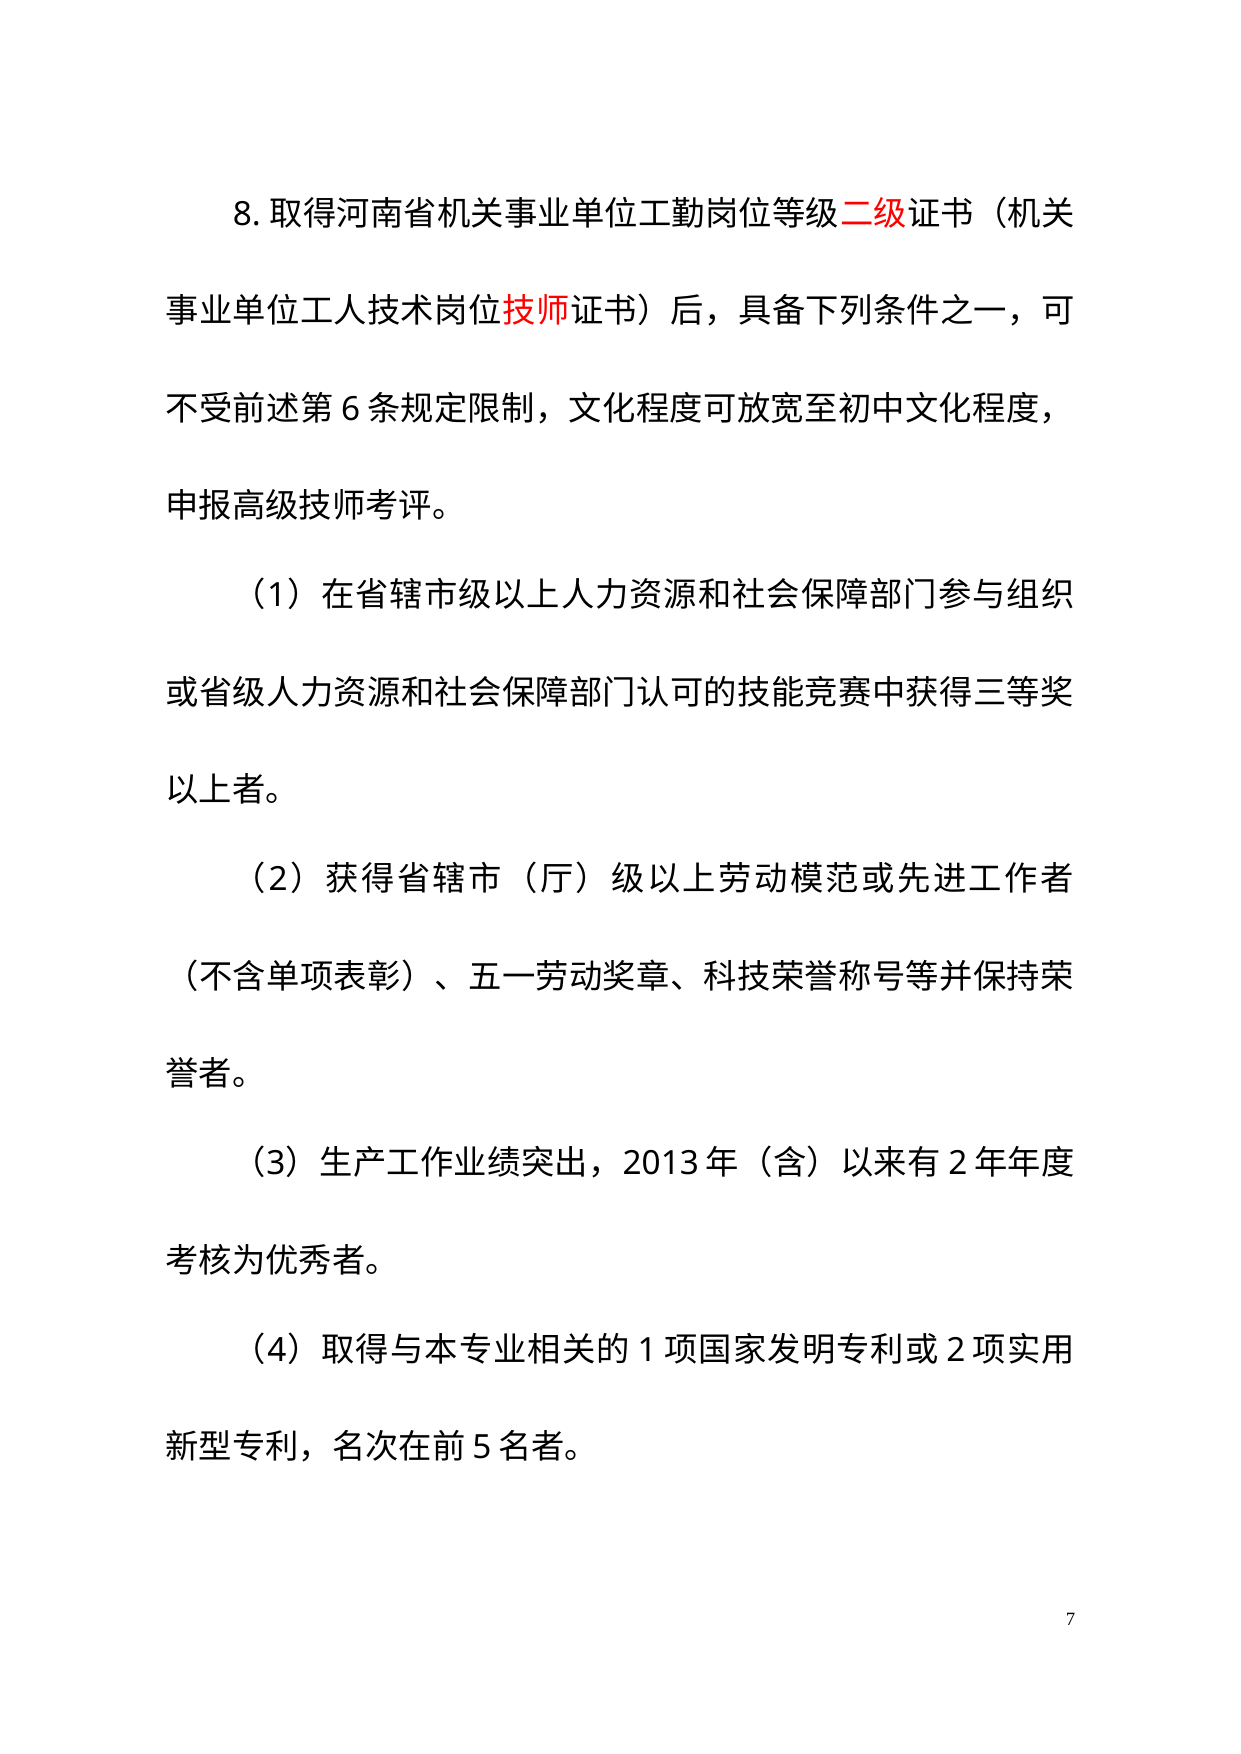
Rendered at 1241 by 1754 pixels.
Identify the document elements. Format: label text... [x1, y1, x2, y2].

text 8. 取得河南省机关事业单位工勤岗位等级二级证书（机关事业单位工人技术岗位技师证书）后，具备下列条件之一，可不受前述第6条规定限制，文化程度可放宽至初中文化程度，申报高级技师考评。 [165, 178, 1075, 536]
text （1）在省辖市级以上人力资源和社会保障部门参与组织或省级人力资源和社会保障部门认可的技能竞赛中获得三等奖以上者。 [165, 560, 1075, 820]
text （3）生产工作业绩突出，2013年（含）以来有2年年度考核为优秀者。 [165, 1128, 1075, 1290]
text （4）取得与本专业相关的1项国家发明专利或2项实用新型专利，名次在前5名者。 [165, 1314, 1075, 1477]
text （2）获得省辖市（厅）级以上劳动模范或先进工作者（不含单项表彰）、五一劳动奖章、科技荣誉称号等并保持荣誉者。 [165, 844, 1075, 1104]
